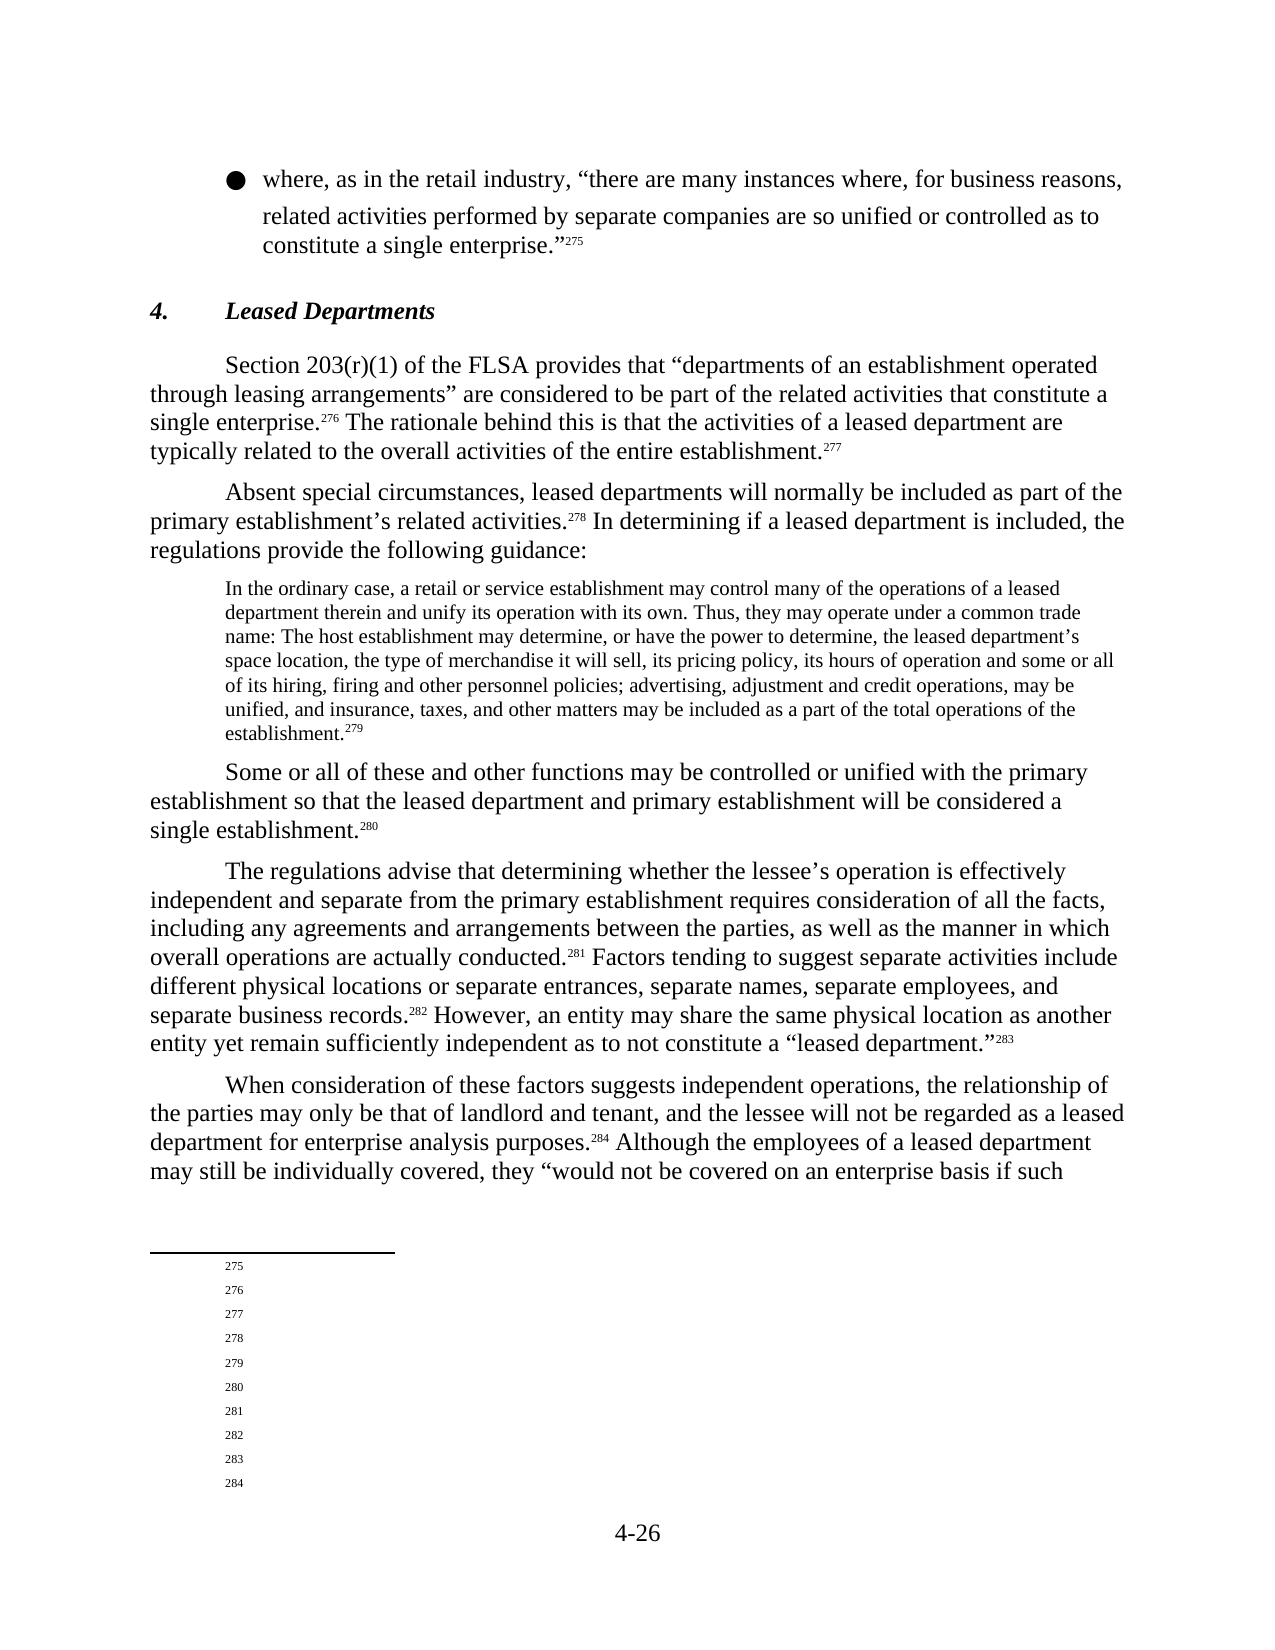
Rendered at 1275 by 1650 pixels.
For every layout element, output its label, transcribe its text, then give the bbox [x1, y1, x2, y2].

list where, as in the retail industry, “there are many instances where, for business reasons, related activities performed by separate companies are so unified or controlled as to constitute a single enterprise.” [225, 150, 1125, 259]
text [150, 1070, 1125, 1185]
text Section 203(r)(1) of the FLSA provides that “departments of an establishment operated through leasing arrangements” are considered to be part of the related activities that constitute a single enterprise. The rationale behind this is that the activities of a leased department are typically related to the overall activities of the entire establishment. [150, 350, 1125, 465]
text 4. Leased Departments [150, 296, 1125, 325]
text The regulations advise that determining whether the lessee’s operation is effectively independent and separate from the primary establishment requires consideration of all the facts, including any agreements and arrangements between the parties, as well as the manner in which overall operations are actually conducted. Factors tending to suggest separate activities include different physical locations or separate entrances, separate names, separate employees, and separate business records. However, an entity may share the same physical location as another entity yet remain sufficiently independent as to not constitute a “leased department.” [150, 856, 1125, 1057]
text Absent special circumstances, leased departments will normally be included as part of the primary establishment’s related activities. In determining if a leased department is included, the regulations provide the following guidance: [150, 477, 1125, 564]
text In the ordinary case, a retail or service establishment may control many of the operations of a leased department therein and unify its operation with its own. Thus, they may operate under a common trade name: The host establishment may determine, or have the power to determine, the leased department’s space location, the type of merchandise it will sell, its pricing policy, its hours of operation and some or all of its hiring, firing and other personnel policies; advertising, adjustment and credit operations, may be unified, and insurance, taxes, and other matters may be included as a part of the total operations of the establishment. [225, 576, 1125, 745]
text Some or all of these and other functions may be controlled or unified with the primary establishment so that the leased department and primary establishment will be considered a single establishment. [150, 757, 1125, 843]
